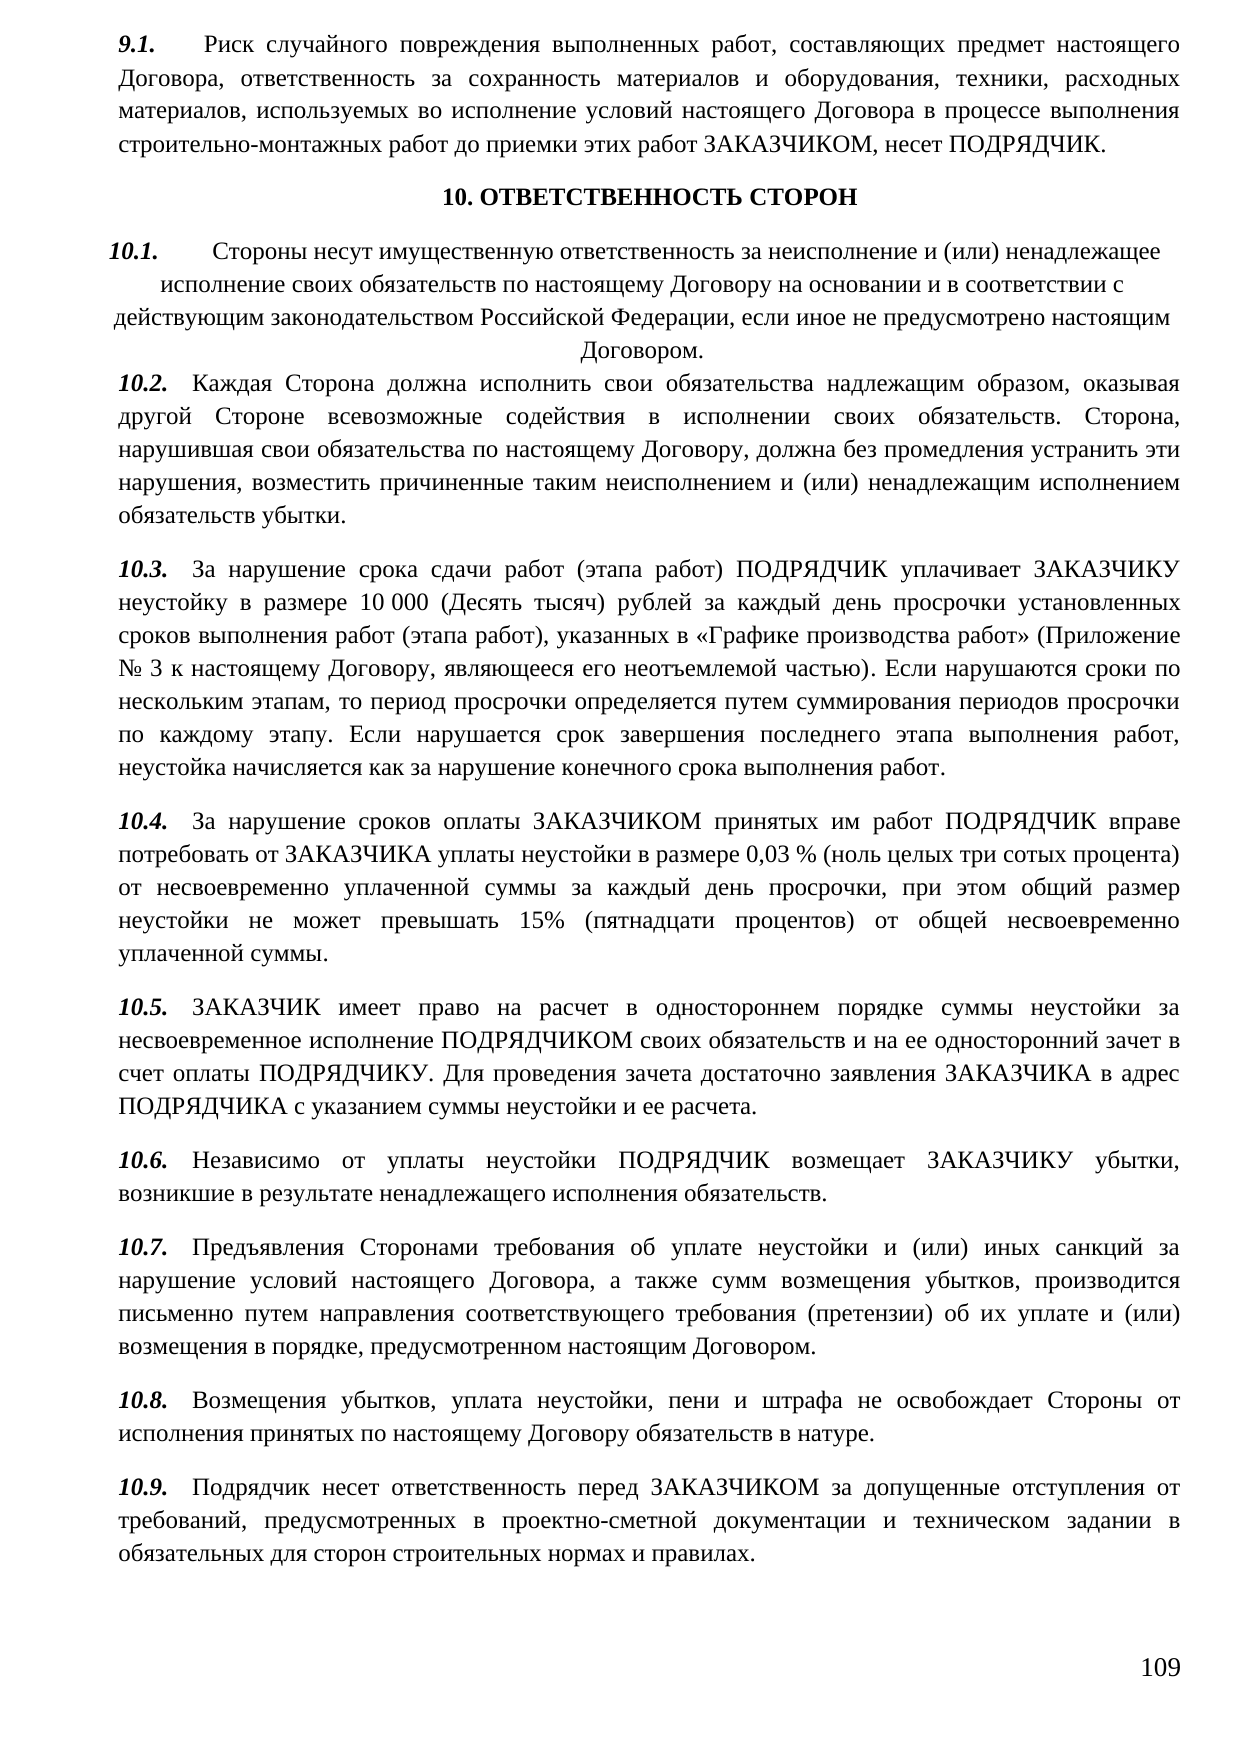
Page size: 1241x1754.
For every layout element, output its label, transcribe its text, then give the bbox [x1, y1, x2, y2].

list Риск случайного повреждения выполненных работ, составляющих предмет настоящего Договора, ответственность за сохранность материалов и оборудования, техники, расходных материалов, используемых во исполнение условий настоящего Договора в процессе выполнения строительно-монтажных работ до приемки этих работ ЗАКАЗЧИКОМ, несет ПОДРЯДЧИК. [118, 29, 1181, 157]
list ЗАКАЗЧИК имеет право на расчет в одностороннем порядке суммы неустойки за несвоевременное исполнение ПОДРЯДЧИКОМ своих обязательств и на ее односторонний зачет в счет оплаты ПОДРЯДЧИКУ. Для проведения зачета достаточно заявления ЗАКАЗЧИКА в адрес ПОДРЯДЧИКА с указанием суммы неустойки и ее расчета. [118, 992, 1181, 1120]
list Стороны несут имущественную ответственность за неисполнение и (или) ненадлежащее исполнение своих обязательств по настоящему Договору на основании и в соответствии с действующим законодательством Российской Федерации, если иное не предусмотрено настоящим Договором. [88, 236, 1181, 364]
list Возмещения убытков, уплата неустойки, пени и штрафа не освобождает Стороны от исполнения принятых по настоящему Договору обязательств в натуре. [118, 1385, 1181, 1447]
list Предъявления Сторонами требования об уплате неустойки и (или) иных санкций за нарушение условий настоящего Договора, а также сумм возмещения убытков, производится письменно путем направления соответствующего требования (претензии) об их уплате и (или) возмещения в порядке, предусмотренном настоящим Договором. [118, 1232, 1181, 1360]
list За нарушение сроков оплаты ЗАКАЗЧИКОМ принятых им работ ПОДРЯДЧИК вправе потребовать от ЗАКАЗЧИКА уплаты неустойки в размере 0,03 % (ноль целых три сотых процента) от несвоевременно уплаченной суммы за каждый день просрочки, при этом общий размер неустойки не может превышать 15% (пятнадцати процентов) от общей несвоевременно уплаченной суммы. [118, 806, 1181, 967]
list ОТВЕТСТВЕННОСТЬ СТОРОН [118, 182, 1181, 211]
list Каждая Сторона должна исполнить свои обязательства надлежащим образом, оказывая другой Стороне всевозможные содействия в исполнении своих обязательств. Сторона, нарушившая свои обязательства по настоящему Договору, должна без промедления устранить эти нарушения, возместить причиненные таким неисполнением и (или) ненадлежащим исполнением обязательств убытки. [118, 368, 1181, 529]
list Подрядчик несет ответственность перед ЗАКАЗЧИКОМ за допущенные отступления от требований, предусмотренных в проектно-сметной документации и техническом задании в обязательных для сторон строительных нормах и правилах. [118, 1472, 1181, 1567]
list За нарушение срока сдачи работ (этапа работ) ПОДРЯДЧИК уплачивает ЗАКАЗЧИКУ неустойку в размере 10 000 (Десять тысяч) рублей за каждый день просрочки установленных сроков выполнения работ (этапа работ), указанных в «Графике производства работ» (Приложение № 3 к настоящему Договору, являющееся его неотъемлемой частью). Если нарушаются сроки по нескольким этапам, то период просрочки определяется путем суммирования периодов просрочки по каждому этапу. Если нарушается срок завершения последнего этапа выполнения работ, неустойка начисляется как за нарушение конечного срока выполнения работ. [118, 554, 1181, 781]
list Независимо от уплаты неустойки ПОДРЯДЧИК возмещает ЗАКАЗЧИКУ убытки, возникшие в результате ненадлежащего исполнения обязательств. [118, 1145, 1181, 1207]
